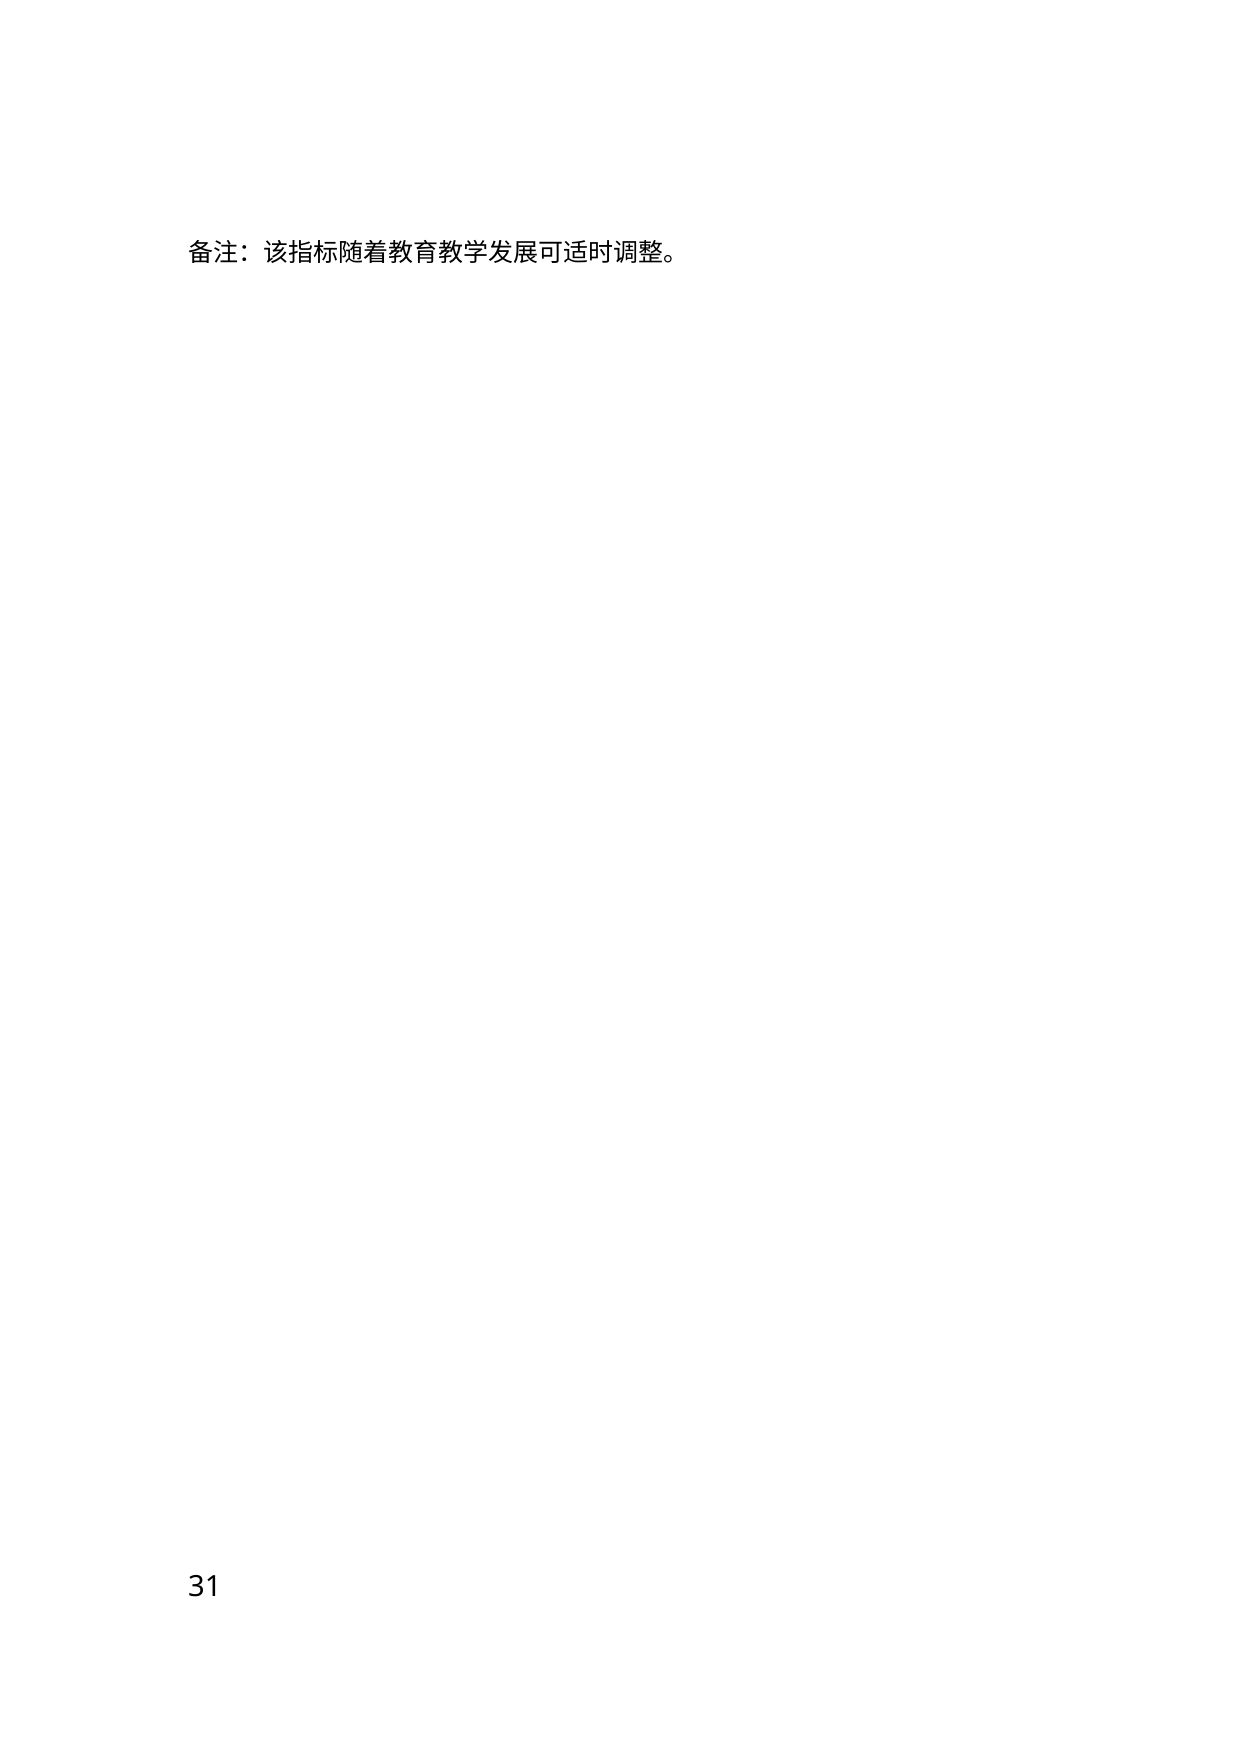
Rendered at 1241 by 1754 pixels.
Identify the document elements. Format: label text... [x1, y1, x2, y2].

text 备注：该指标随着教育教学发展可适时调整。 [188, 218, 1052, 284]
